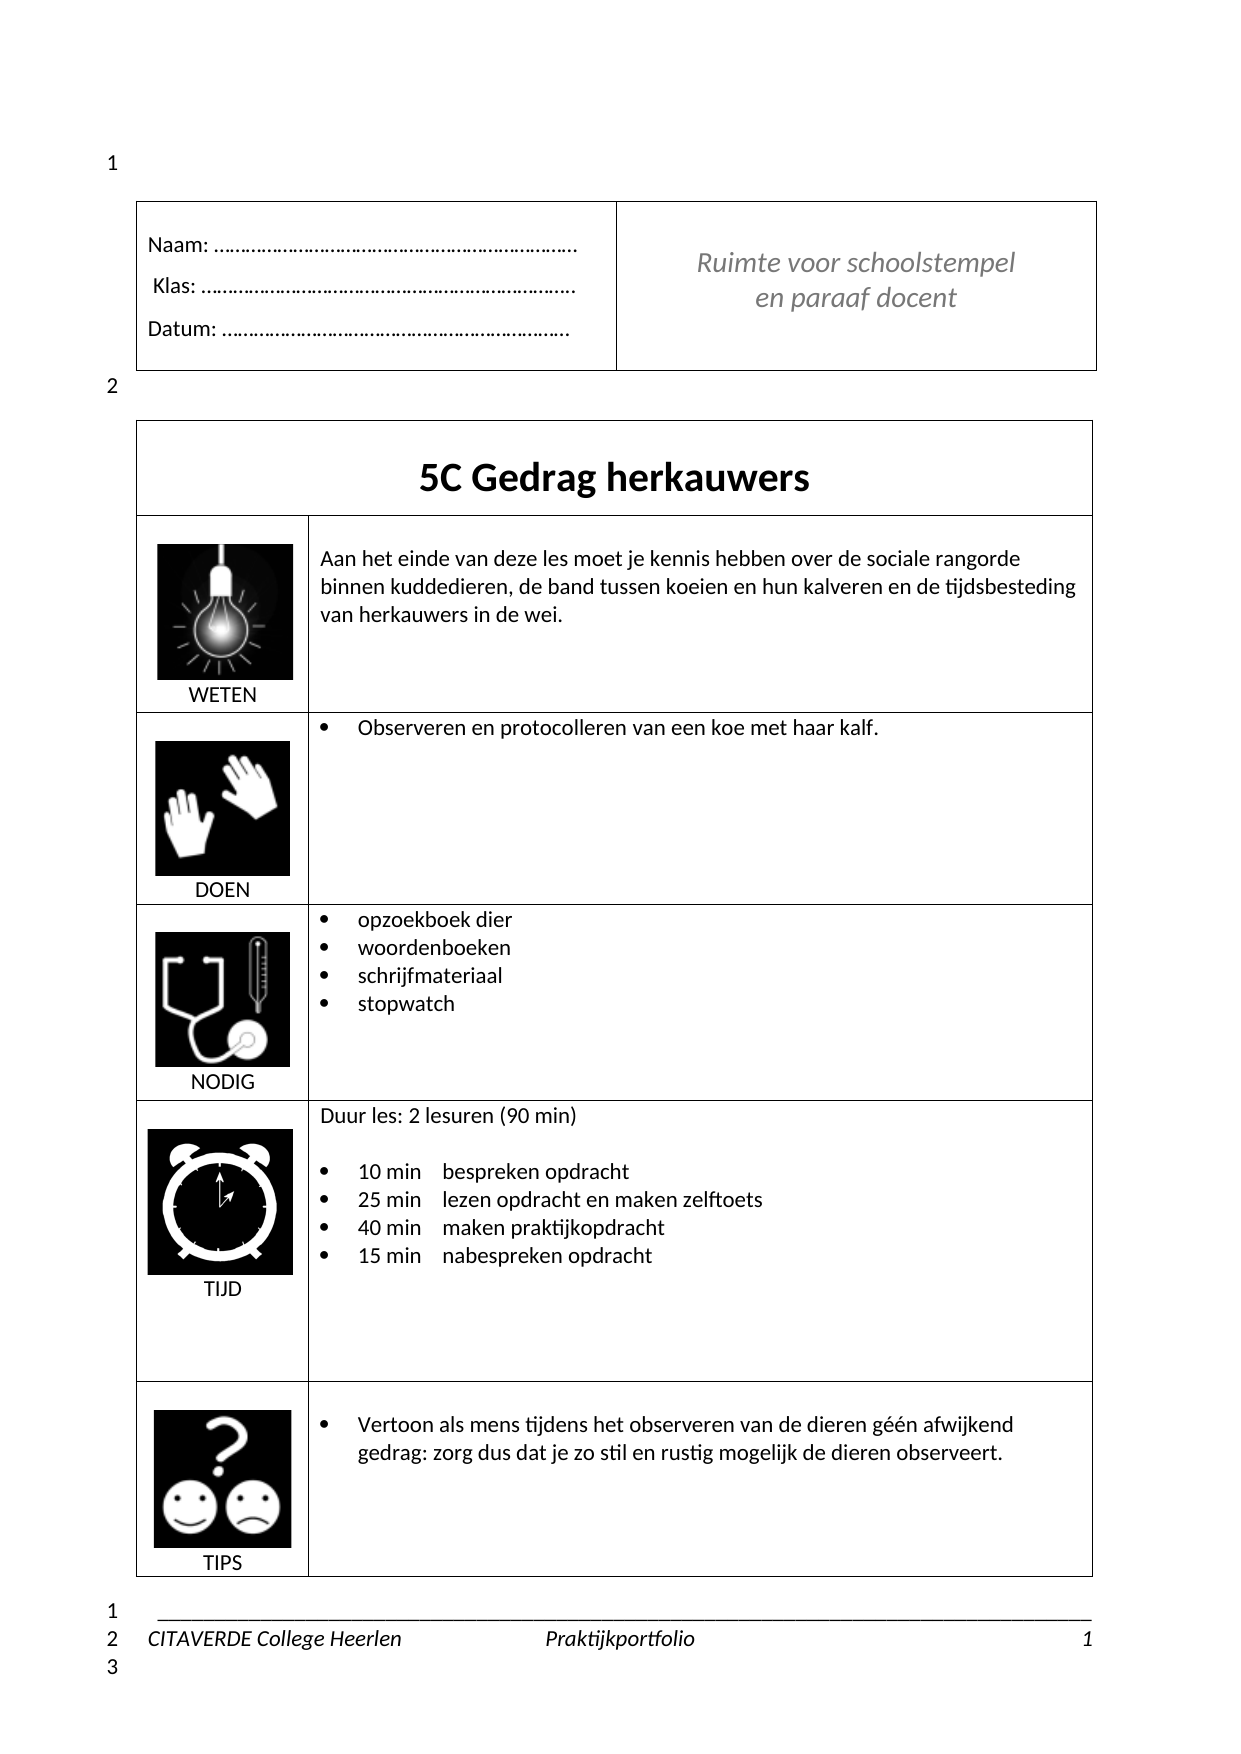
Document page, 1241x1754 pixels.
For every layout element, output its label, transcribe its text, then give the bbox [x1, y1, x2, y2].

table_cell TIPS [137, 1382, 308, 1576]
table_cell Vertoon als mens tijdens het observeren van de dieren géén afwijkend gedrag: zorg dus dat je zo stil en rustig mogelijk de dieren observeert. [309, 1382, 1092, 1576]
picture [153, 1410, 292, 1548]
table_header Ruimte voor schoolstempel en paraaf docent [617, 202, 1096, 370]
table_cell WETEN [137, 516, 308, 712]
table_cell TIJD [137, 1101, 308, 1381]
picture [147, 1129, 293, 1275]
table_header Naam: …………………………………………………………… Klas: …………………………………………………………….. Datum: ………………………………………………………… [137, 202, 616, 370]
table_cell DOEN [137, 713, 308, 904]
table_cell opzoekboek dier woordenboeken schrijfmateriaal stopwatch [309, 905, 1092, 1100]
picture [157, 544, 294, 680]
picture [155, 932, 290, 1067]
table_cell Aan het einde van deze les moet je kennis hebben over de sociale rangorde binnen kuddedieren, de band tussen koeien en hun kalveren en de tijdsbesteding van herkauwers in de wei. [309, 516, 1092, 712]
table_cell Duur les: 2 lesuren (90 min) 10 min bespreken opdracht 25 min lezen opdracht en maken zelftoets 40 min maken praktijkopdracht 15 min nabespreken opdracht [309, 1101, 1092, 1381]
table_header 5C Gedrag herkauwers [137, 421, 1092, 515]
picture [155, 741, 290, 876]
table_cell NODIG [137, 905, 308, 1100]
table_cell Observeren en protocolleren van een koe met haar kalf. [309, 713, 1092, 904]
